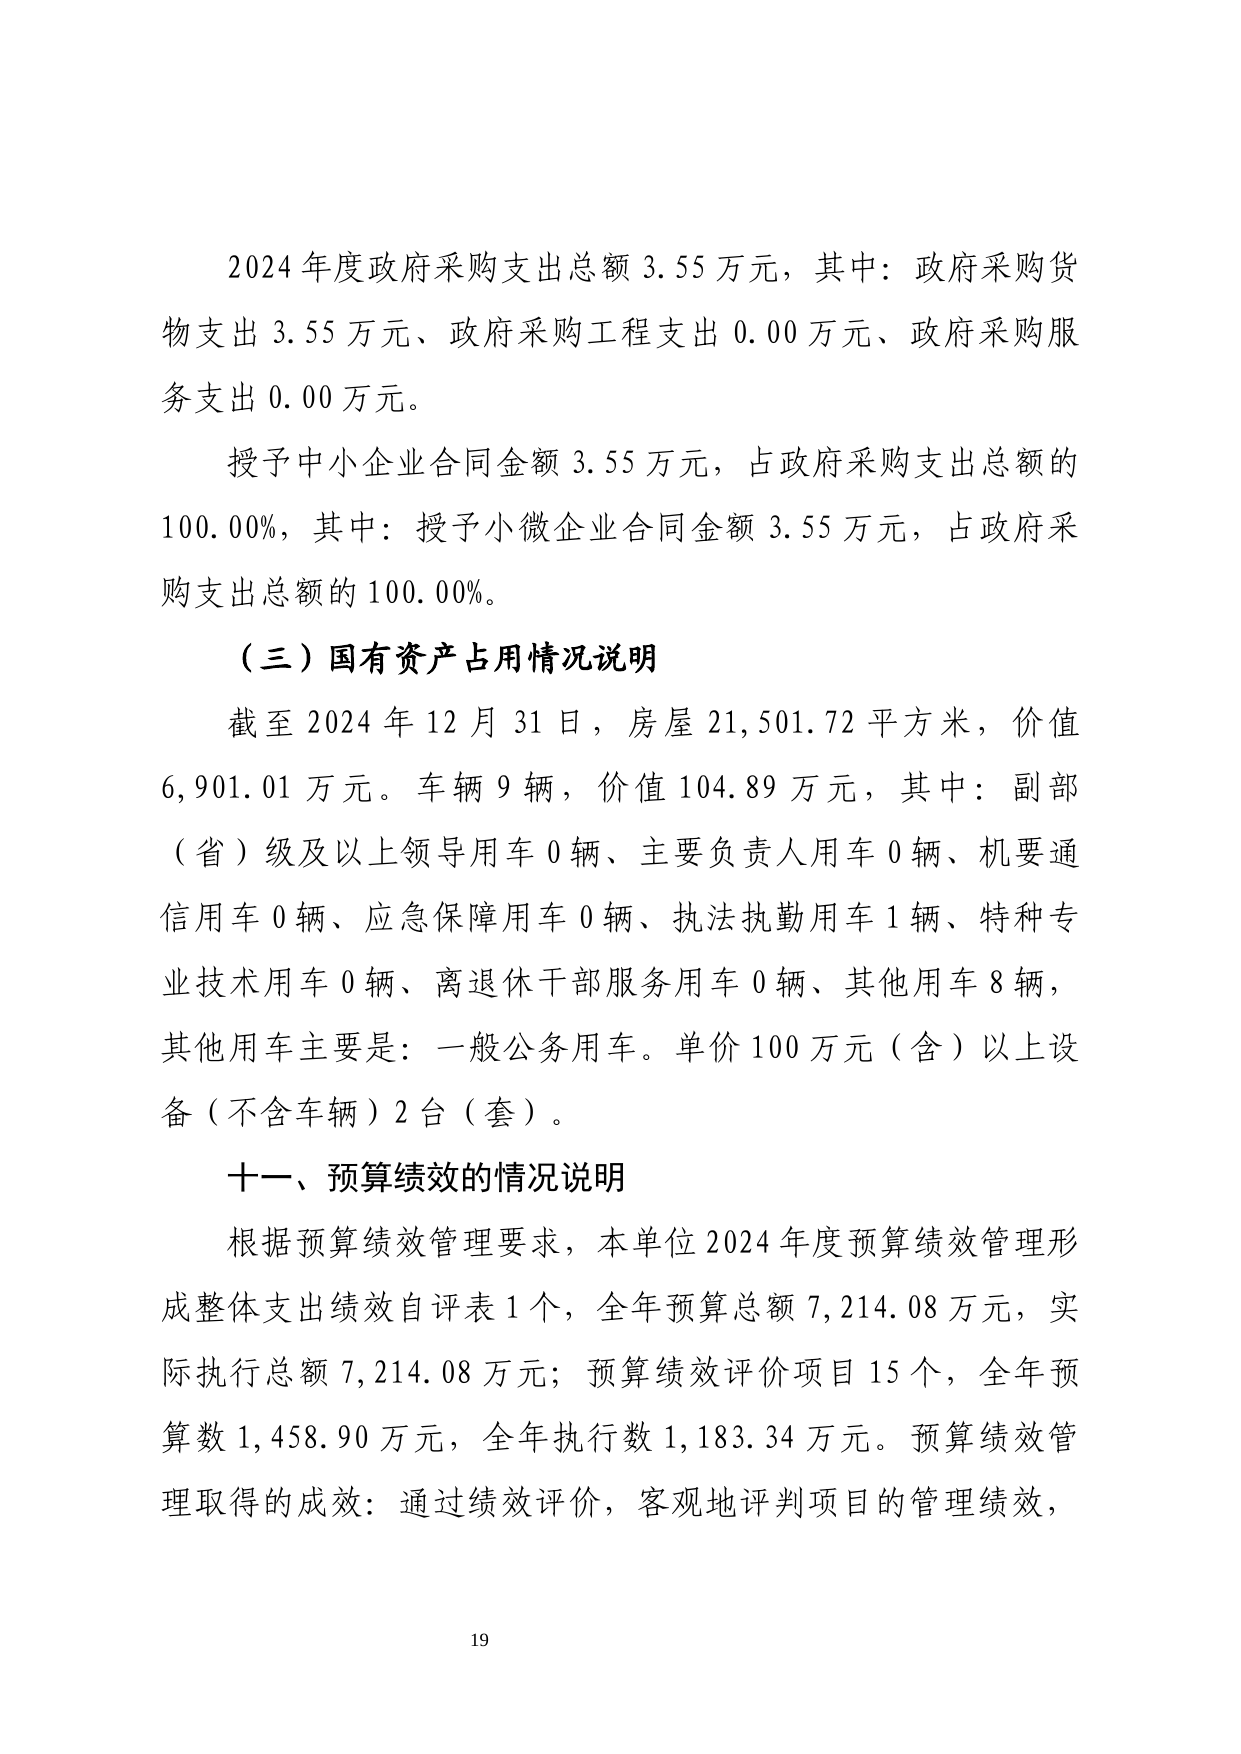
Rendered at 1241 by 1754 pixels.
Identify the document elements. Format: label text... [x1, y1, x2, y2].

text 截至2024年12月31日，房屋21,501.72平方米，价值6,901.01万元。车辆9辆，价值104.89万元，其中：副部（省）级及以上领导用车0辆、主要负责人用车0辆、机要通信用车0辆、应急保障用车0辆、执法执勤用车1辆、特种专业技术用车0辆、离退休干部服务用车0辆、其他用车8辆，其他用车主要是：一般公务用车。单价100万元（含）以上设备（不含车辆）2台（套）。 [159, 688, 1081, 1143]
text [159, 1208, 1081, 1533]
text （三）国有资产占用情况说明 [159, 623, 1081, 688]
text 授予中小企业合同金额3.55万元，占政府采购支出总额的100.00%，其中：授予小微企业合同金额3.55万元，占政府采购支出总额的100.00%。 [159, 428, 1081, 623]
text 2024年度政府采购支出总额3.55万元，其中：政府采购货物支出3.55万元、政府采购工程支出0.00万元、政府采购服务支出0.00万元。 [159, 233, 1081, 428]
text 十一、预算绩效的情况说明 [159, 1143, 1081, 1208]
